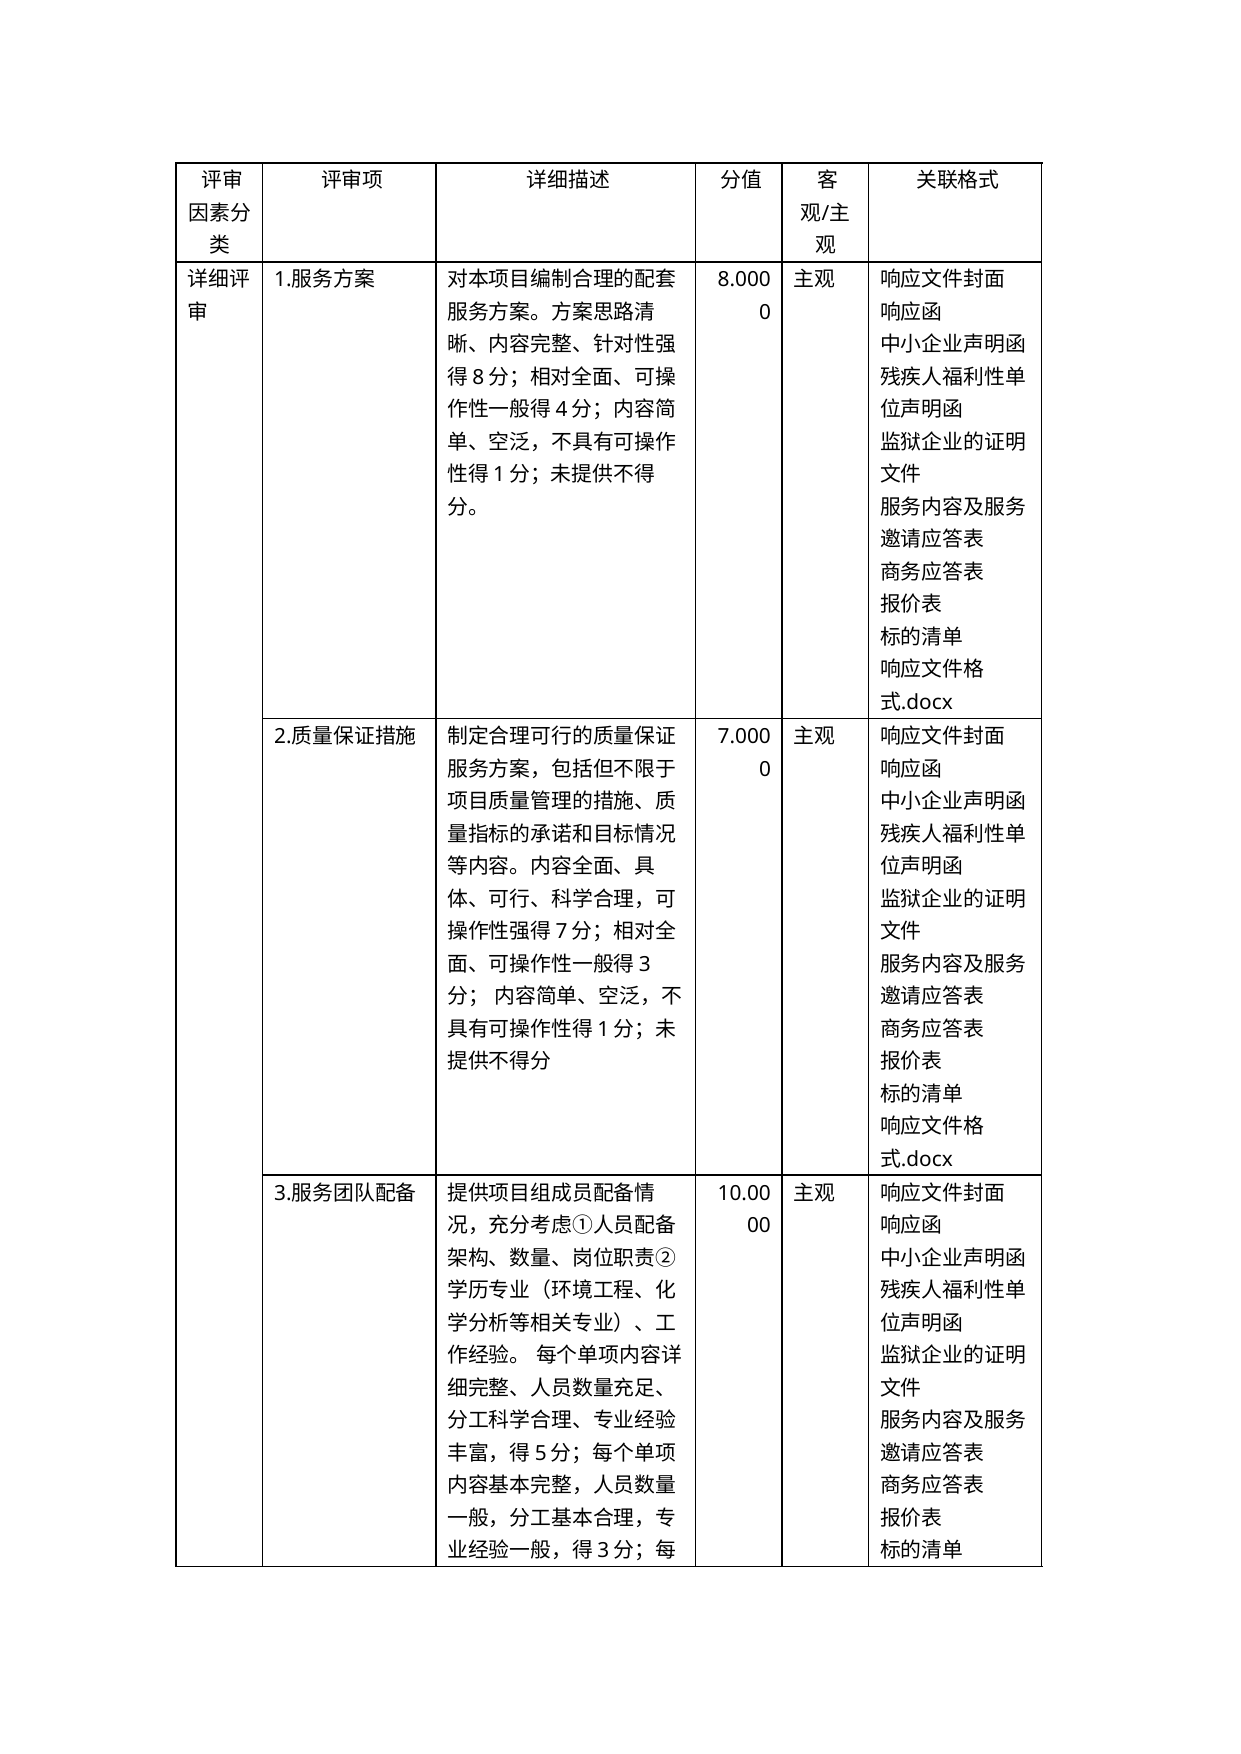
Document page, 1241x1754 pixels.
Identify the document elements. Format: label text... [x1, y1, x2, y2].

table_cell 主观 [783, 1176, 868, 1566]
table_cell 详细描述 [437, 164, 695, 261]
table_cell 8.0000 [696, 263, 781, 718]
table_cell 7.0000 [696, 719, 781, 1174]
table_cell 评审因素分类 [177, 164, 262, 261]
table_cell 3.服务团队配备 [263, 1176, 435, 1566]
table_cell 10.0000 [696, 1176, 781, 1566]
table_cell 关联格式 [869, 164, 1041, 261]
table_cell 1.服务方案 [263, 263, 435, 718]
table_cell 制定合理可行的质量保证服务方案，包括但不限于项目质量管理的措施、质量指标的承诺和目标情况等内容。内容全面、具体、可行、科学合理，可操作性强得7分；相对全面、可操作性一般得3分； 内容简单、空泛，不具有可操作性得1分；未提供不得分 [437, 719, 695, 1174]
table_cell 2.质量保证措施 [263, 719, 435, 1174]
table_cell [869, 263, 1041, 718]
table_cell 分值 [696, 164, 781, 261]
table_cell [437, 1176, 695, 1566]
table_cell 对本项目编制合理的配套服务方案。方案思路清晰、内容完整、针对性强得8分；相对全面、可操作性一般得4分；内容简单、空泛，不具有可操作性得1分；未提供不得分。 [437, 263, 695, 718]
table_cell 响应文件封面 响应函 中小企业声明函 残疾人福利性单位声明函 监狱企业的证明文件 服务内容及服务邀请应答表 商务应答表 报价表 标的清单 响应文件格式.docx [869, 719, 1041, 1174]
table_cell 主观 [783, 263, 868, 718]
table_cell 客观/主观 [783, 164, 868, 261]
table_cell 详细评审 [177, 263, 262, 1566]
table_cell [869, 1176, 1041, 1566]
table_cell 评审项 [263, 164, 435, 261]
table_cell 主观 [783, 719, 868, 1174]
